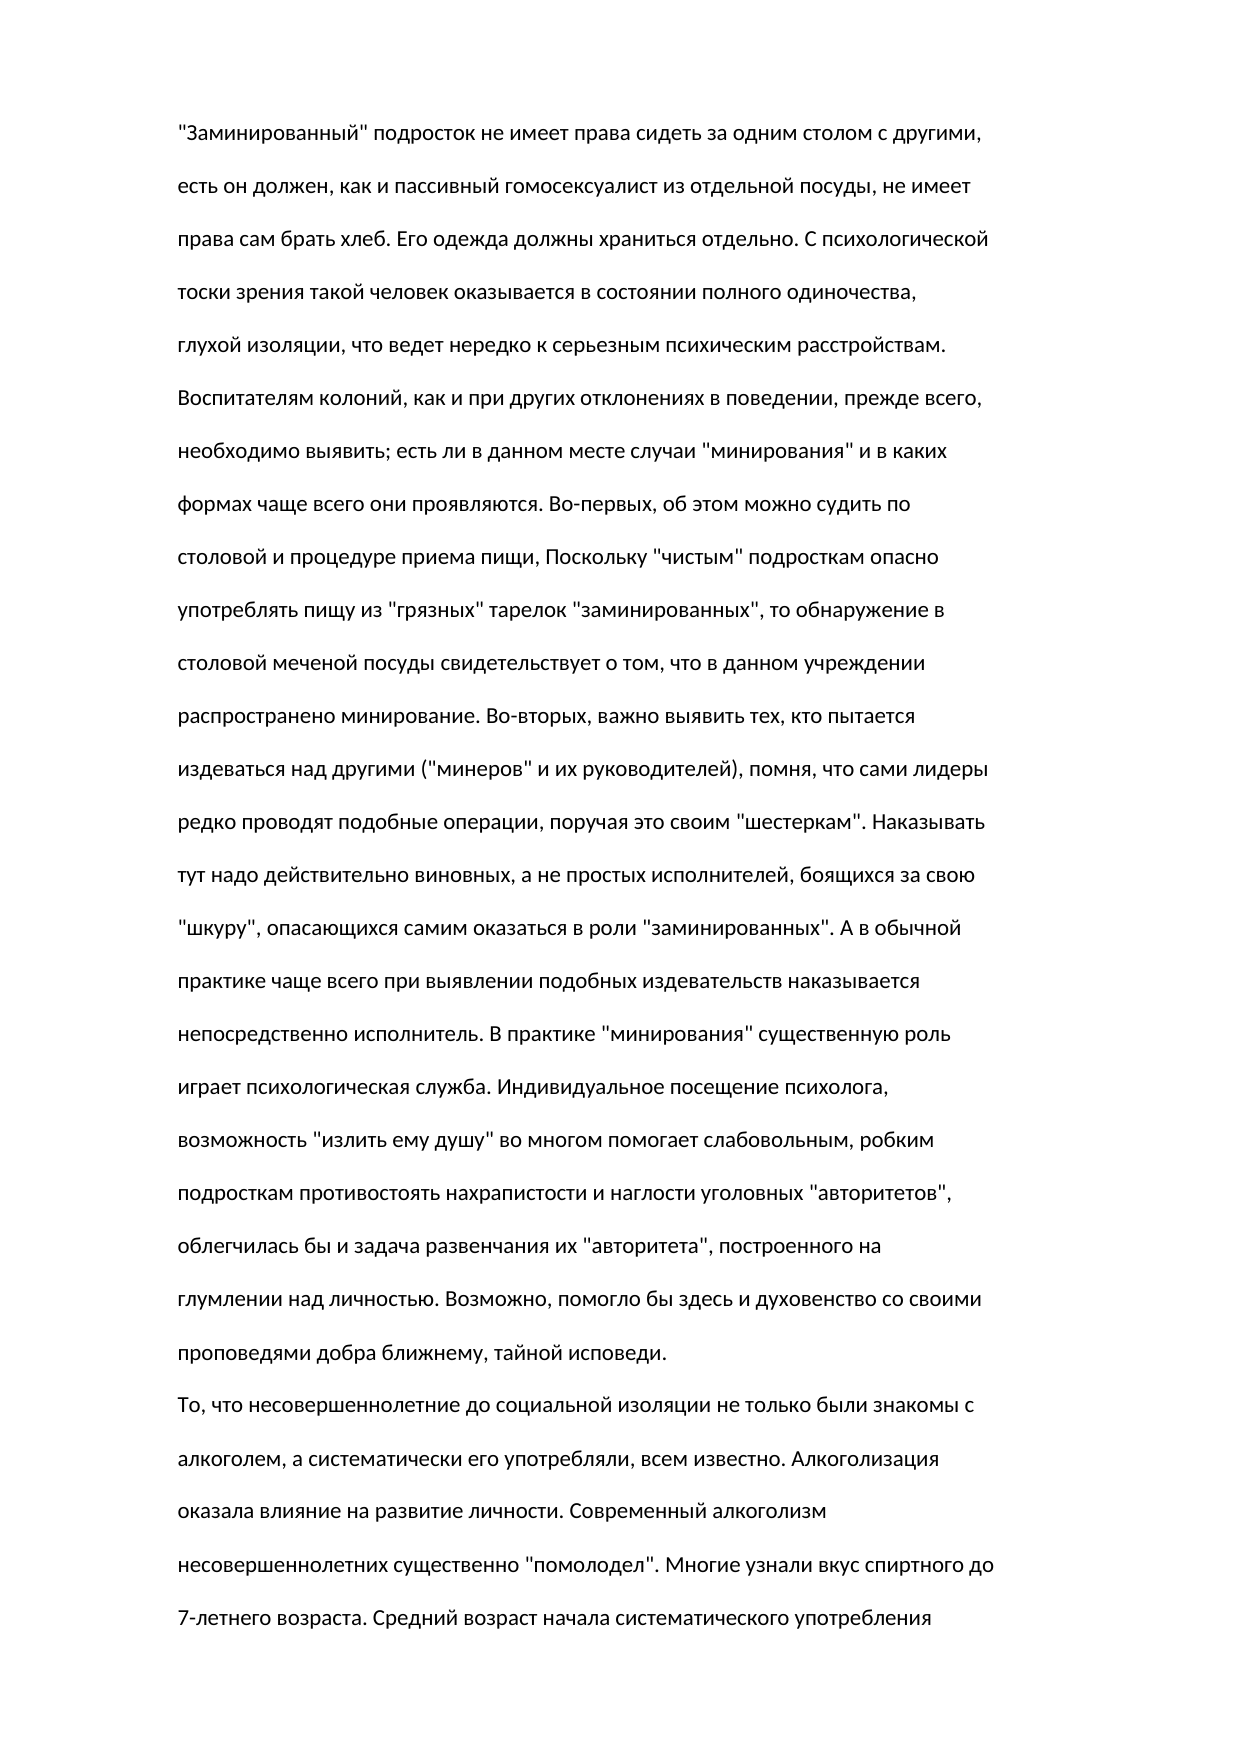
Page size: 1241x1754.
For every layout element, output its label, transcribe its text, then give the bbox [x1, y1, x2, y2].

text права сам брать хлеб. Его одежда должны храниться отдельно. С психологической [177, 224, 1152, 252]
text практике чаще всего при выявлении подобных издевательств наказывается [177, 966, 1152, 994]
text есть он должен, как и пассивный гомосексуалист из отдельной посуды, не имеет [177, 171, 1152, 199]
text То, что несовершеннолетние до социальной изоляции не только были знакомы с [177, 1391, 1152, 1419]
text столовой и процедуре приема пищи, Поскольку "чистым" подросткам опасно [177, 542, 1152, 570]
text Воспитателям колоний, как и при других отклонениях в поведении, прежде всего, [177, 383, 1152, 411]
text употреблять пищу из "грязных" тарелок "заминированных", то обнаружение в [177, 595, 1152, 623]
text тут надо действительно виновных, а не простых исполнителей, боящихся за свою [177, 860, 1152, 888]
text 7-летнего возраста. Средний возраст начала систематического употребления [177, 1603, 1152, 1631]
text непосредственно исполнитель. В практике "минирования" существенную роль [177, 1019, 1152, 1047]
text облегчилась бы и задача развенчания их "авторитета", построенного на [177, 1232, 1152, 1259]
text "Заминированный" подросток не имеет права сидеть за одним столом с другими, [177, 118, 1152, 146]
text оказала влияние на развитие личности. Современный алкоголизм [177, 1497, 1152, 1525]
text "шкуру", опасающихся самим оказаться в роли "заминированных". А в обычной [177, 913, 1152, 941]
text играет психологическая служба. Индивидуальное посещение психолога, [177, 1072, 1152, 1101]
text столовой меченой посуды свидетельствует о том, что в данном учреждении [177, 648, 1152, 676]
text несовершеннолетних существенно "помолодел". Многие узнали вкус спиртного до [177, 1550, 1152, 1578]
text формах чаще всего они проявляются. Во-первых, об этом можно судить по [177, 489, 1152, 517]
text глухой изоляции, что ведет нередко к серьезным психическим расстройствам. [177, 330, 1152, 358]
text глумлении над личностью. Возможно, помогло бы здесь и духовенство со своими [177, 1284, 1152, 1313]
text распространено минирование. Во-вторых, важно выявить тех, кто пытается [177, 701, 1152, 729]
text алкоголем, а систематически его употребляли, всем известно. Алкоголизация [177, 1444, 1152, 1472]
text проповедями добра ближнему, тайной исповеди. [177, 1338, 1152, 1366]
text издеваться над другими ("минеров" и их руководителей), помня, что сами лидеры [177, 754, 1152, 782]
text тоски зрения такой человек оказывается в состоянии полного одиночества, [177, 277, 1152, 305]
text редко проводят подобные операции, поручая это своим "шестеркам". Наказывать [177, 807, 1152, 835]
text подросткам противостоять нахрапистости и наглости уголовных "авторитетов", [177, 1178, 1152, 1207]
text необходимо выявить; есть ли в данном месте случаи "минирования" и в каких [177, 436, 1152, 464]
text возможность "излить ему душу" во многом помогает слабовольным, робким [177, 1126, 1152, 1153]
